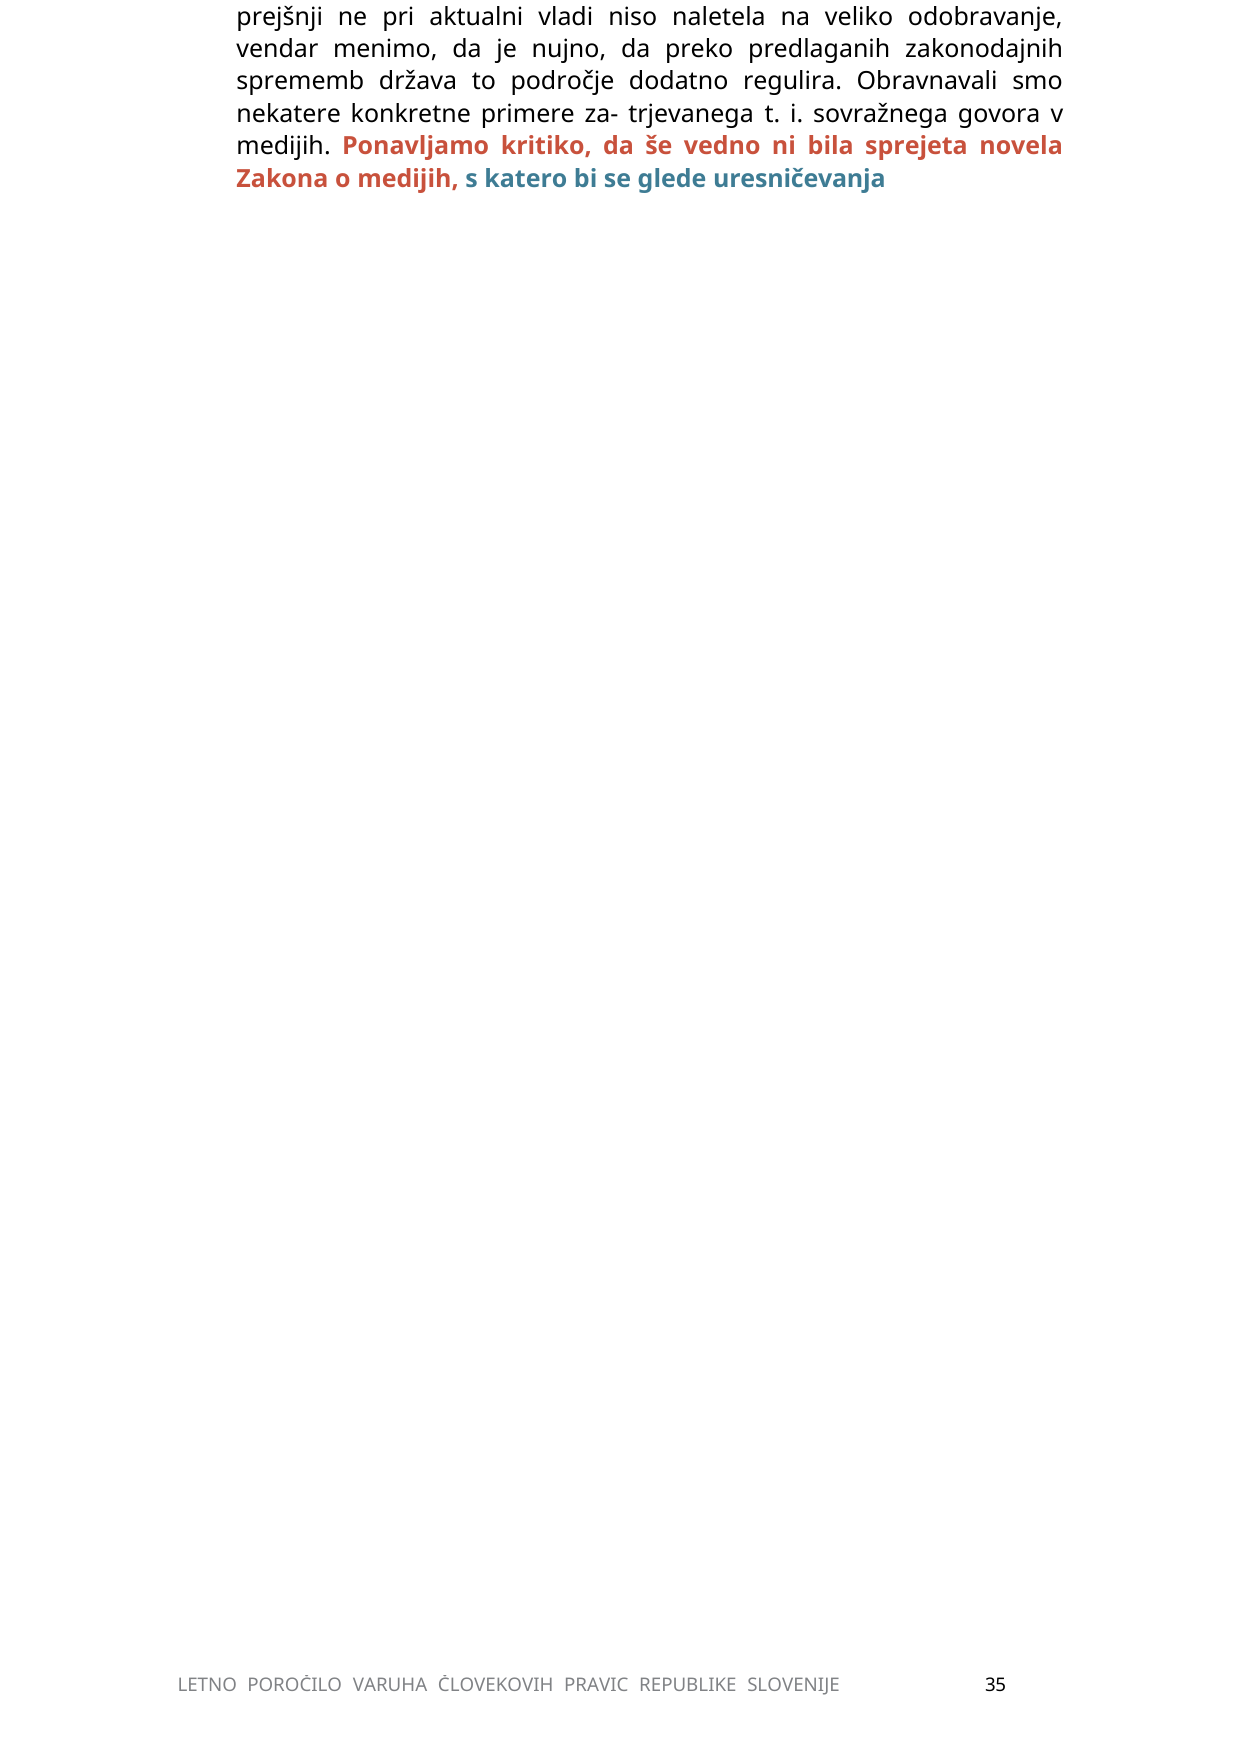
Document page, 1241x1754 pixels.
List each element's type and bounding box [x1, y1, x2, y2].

text [236, 0, 1063, 194]
